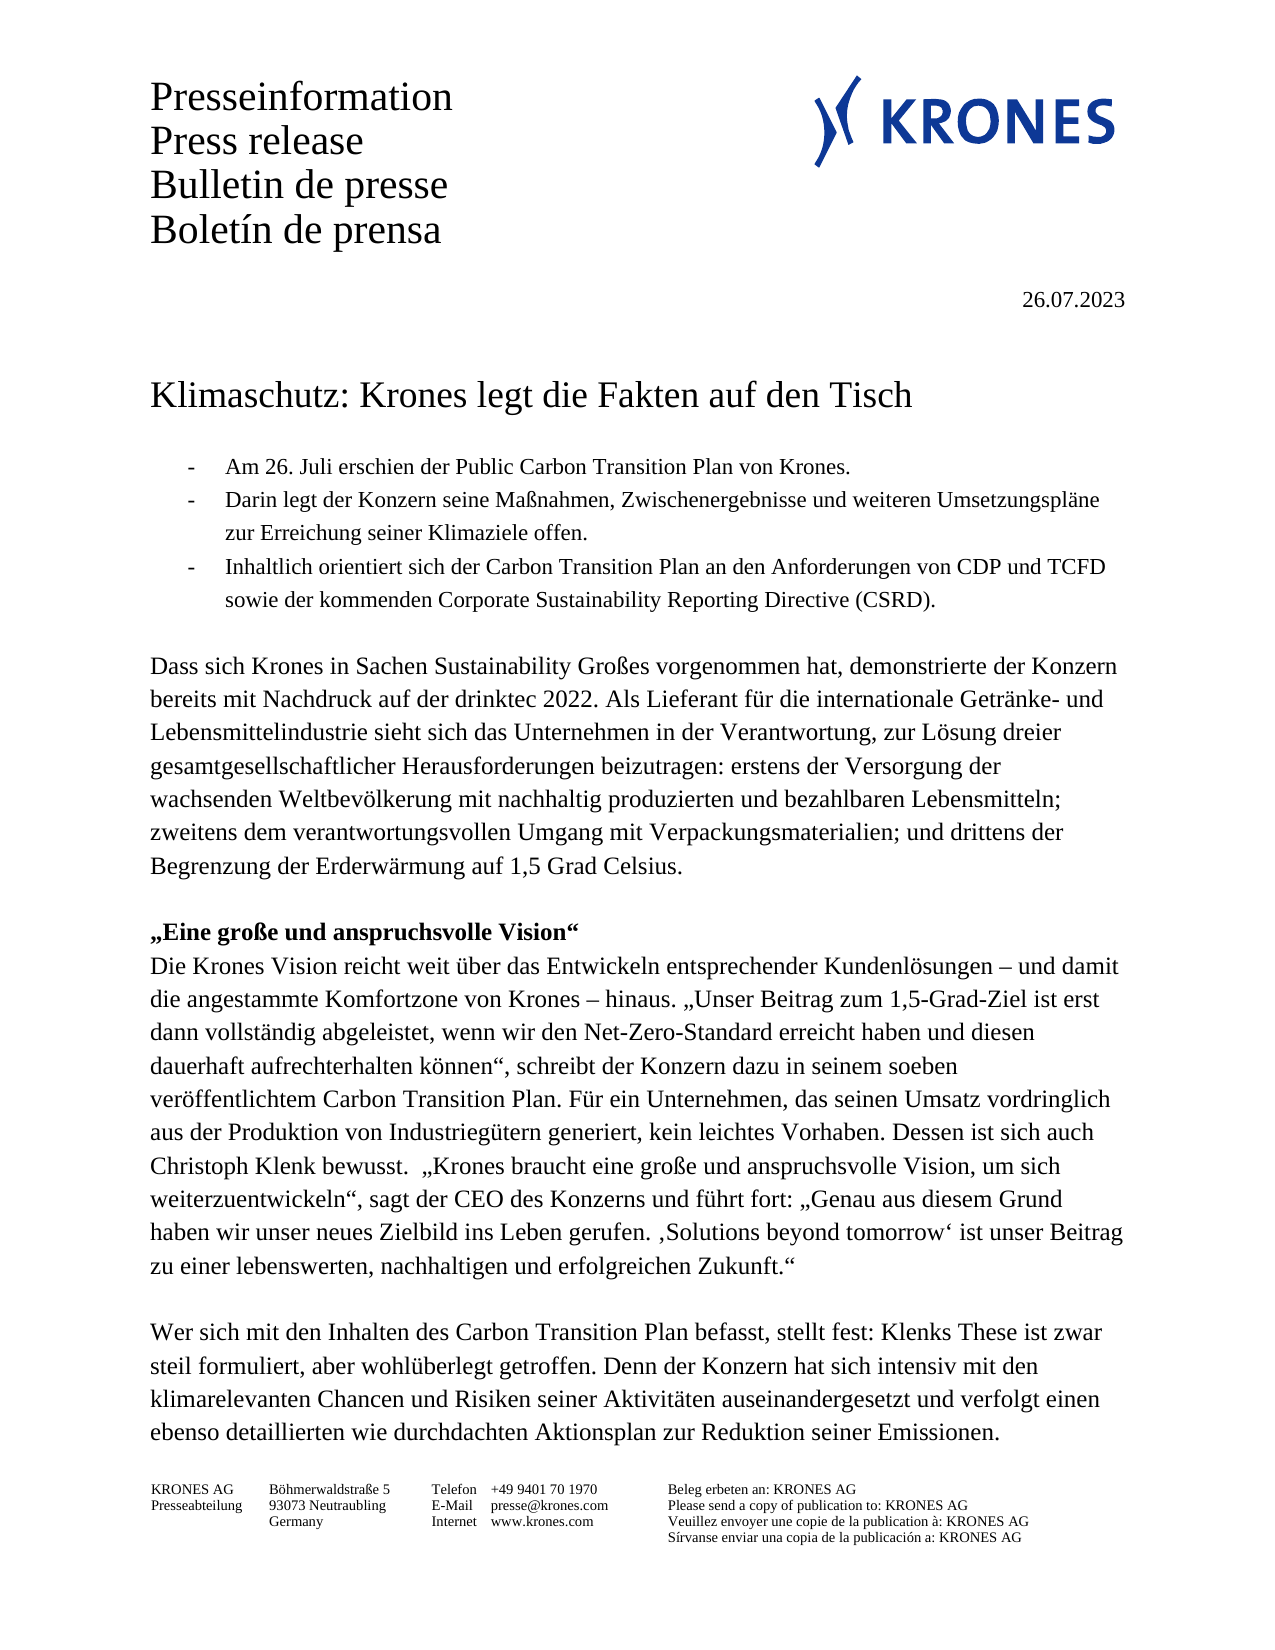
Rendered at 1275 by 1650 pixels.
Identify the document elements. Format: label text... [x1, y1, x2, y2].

text Die Krones Vision reicht weit über das Entwickeln entsprechender Kundenlösungen – und damit die angestammte Komfortzone von Krones – hinaus. „Unser Beitrag zum 1,5-Grad-Ziel ist erst dann vollständig abgeleistet, wenn wir den Net-Zero-Standard erreicht haben und diesen dauerhaft aufrechterhalten können“, schreibt der Konzern dazu in seinem soeben veröffentlichtem Carbon Transition Plan. Für ein Unternehmen, das seinen Umsatz vordringlich aus der Produktion von Industriegütern generiert, kein leichtes Vorhaben. Dessen ist sich auch Christoph Klenk bewusst. „Krones braucht eine große und anspruchsvolle Vision, um sich weiterzuentwickeln“, sagt der CEO des Konzerns und führt fort: „Genau aus diesem Grund haben wir unser neues Zielbild ins Leben gerufen. ‚Solutions beyond tomorrow‘ ist unser Beitrag zu einer lebenswerten, nachhaltigen und erfolgreichen Zukunft.“ [150, 947, 1125, 1281]
text Wer sich mit den Inhalten des Carbon Transition Plan befasst, stellt fest: Klenks These ist zwar steil formuliert, aber wohlüberlegt getroffen. Denn der Konzern hat sich intensiv mit den klimarelevanten Chancen und Risiken seiner Aktivitäten auseinandergesetzt und verfolgt einen ebenso detaillierten wie durchdachten Aktionsplan zur Reduktion seiner Emissionen. [150, 1314, 1125, 1447]
text Klimaschutz: Krones legt die Fakten auf den Tisch [150, 381, 1125, 414]
text Dass sich Krones in Sachen Sustainability Großes vorgenommen hat, demonstrierte der Konzern bereits mit Nachdruck auf der drinktec 2022. Als Lieferant für die internationale Getränke- und Lebensmittelindustrie sieht sich das Unternehmen in der Verantwortung, zur Lösung dreier gesamtgesellschaftlicher Herausforderungen beizutragen: erstens der Versorgung der wachsenden Weltbevölkerung mit nachhaltig produzierten und bezahlbaren Lebensmitteln; zweitens dem verantwortungsvollen Umgang mit Verpackungsmaterialien; und drittens der Begrenzung der Erderwärmung auf 1,5 Grad Celsius. [150, 647, 1125, 881]
list Darin legt der Konzern seine Maßnahmen, Zwischenergebnisse und weiteren Umsetzungspläne zur Erreichung seiner Klimaziele offen. [187, 481, 1125, 547]
list Inhaltlich orientiert sich der Carbon Transition Plan an den Anforderungen von CDP und TCFD sowie der kommenden Corporate Sustainability Reporting Directive (CSRD). [187, 547, 1125, 614]
text „Eine große und anspruchsvolle Vision“ [150, 914, 1125, 947]
text 26.07.2023 [150, 281, 1125, 314]
list Am 26. Juli erschien der Public Carbon Transition Plan von Krones. [187, 447, 1125, 481]
